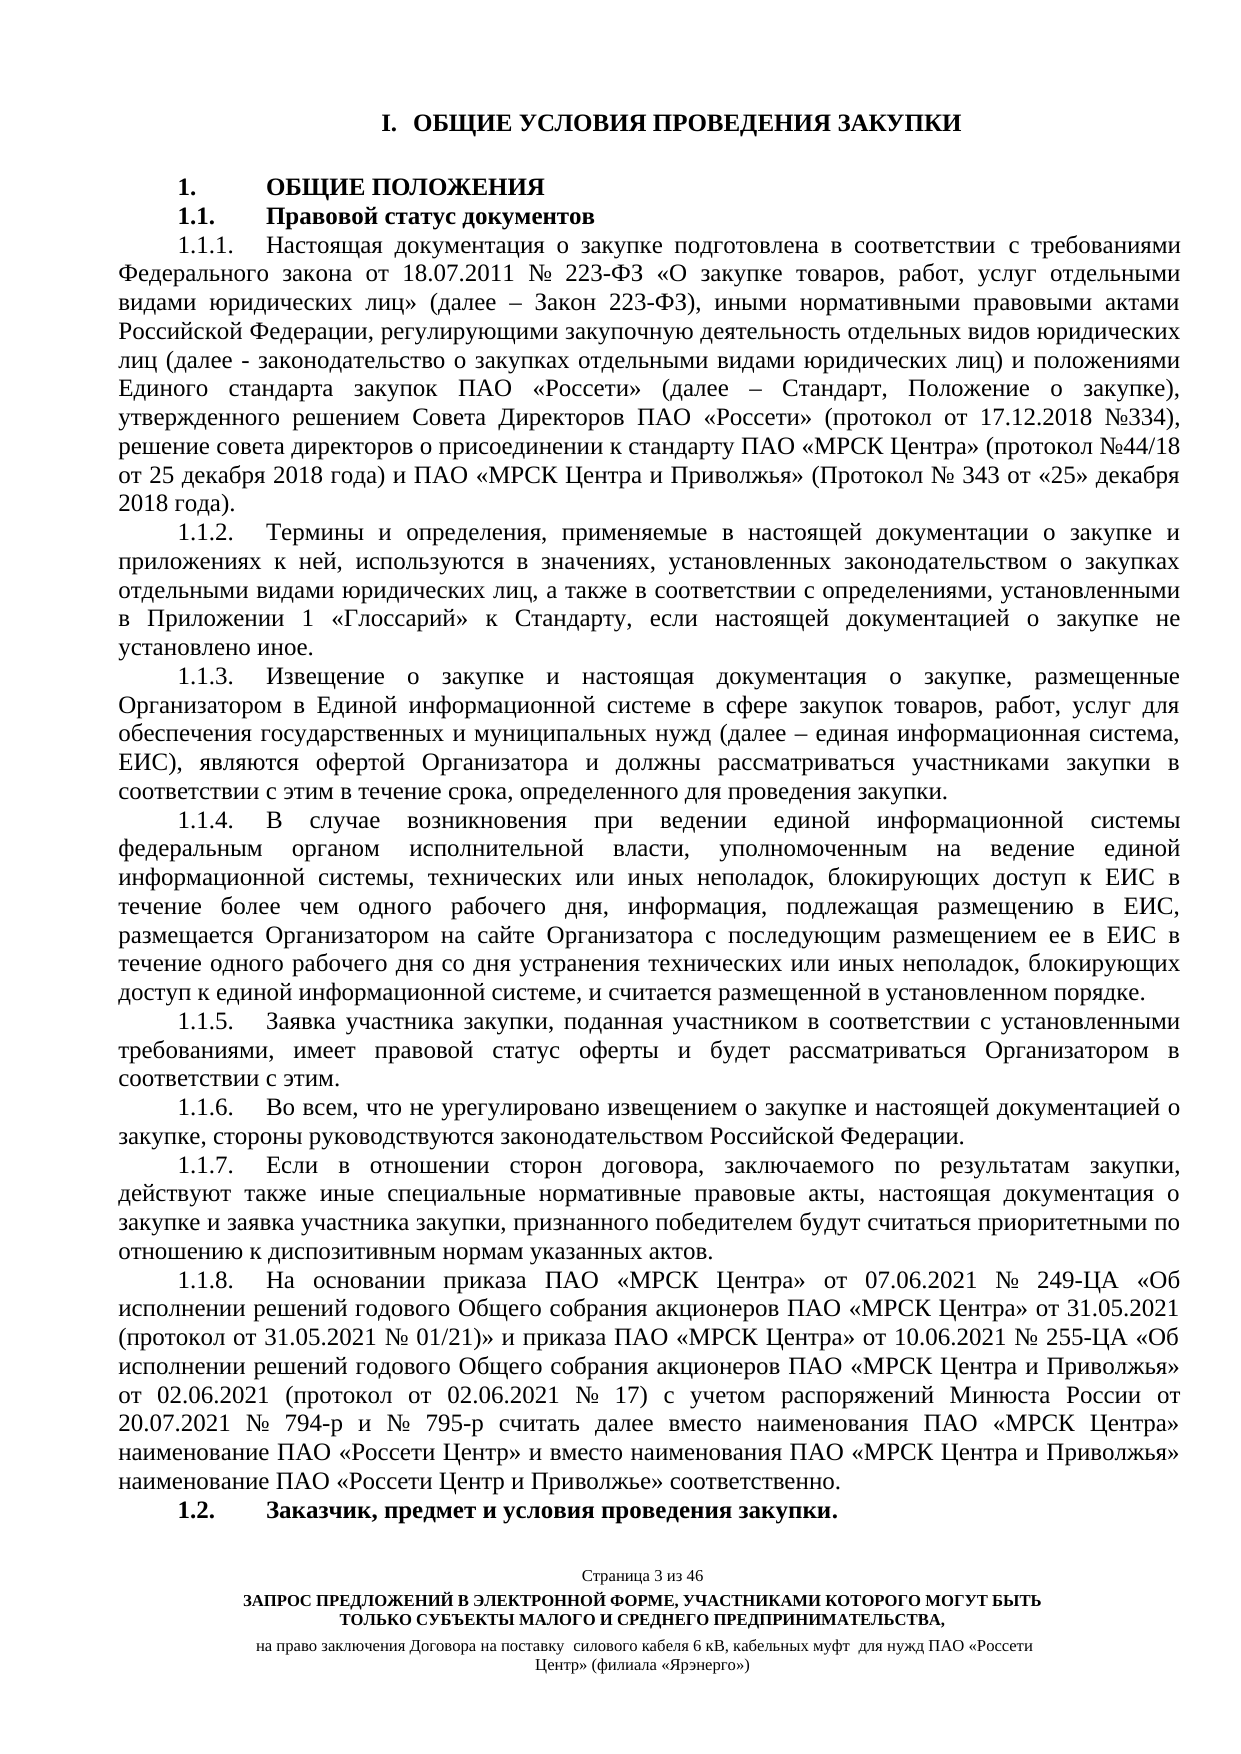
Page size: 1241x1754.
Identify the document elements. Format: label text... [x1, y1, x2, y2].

list В случае возникновения при ведении единой информационной системы федеральным органом исполнительной власти, уполномоченным на ведение единой информационной системы, технических или иных неполадок, блокирующих доступ к ЕИС в течение более чем одного рабочего дня, информация, подлежащая размещению в ЕИС, размещается Организатором на сайте Организатора с последующим размещением ее в ЕИС в течение одного рабочего дня со дня устранения технических или иных неполадок, блокирующих доступ к единой информационной системе, и считается размещенной в установленном порядке. [118, 805, 1181, 1006]
list Заявка участника закупки, поданная участником в соответствии с установленными требованиями, имеет правовой статус оферты и будет рассматриваться Организатором в соответствии с этим. [118, 1006, 1181, 1092]
subtitle Заказчик, предмет и условия проведения закупки. [118, 1495, 1181, 1523]
list Настоящая документация о закупке подготовлена в соответствии с требованиями Федерального закона от 18.07.2011 № 223-ФЗ «О закупке товаров, работ, услуг отдельными видами юридических лиц» (далее – Закон 223-ФЗ), иными нормативными правовыми актами Российской Федерации, регулирующими закупочную деятельность отдельных видов юридических лиц (далее - законодательство о закупках отдельными видами юридических лиц) и положениями Единого стандарта закупок ПАО «Россети» (далее – Стандарт, Положение о закупке), утвержденного решением Совета Директоров ПАО «Россети» (протокол от 17.12.2018 №334), решение совета директоров о присоединении к стандарту ПАО «МРСК Центра» (протокол №44/18 от 25 декабря 2018 года) и ПАО «МРСК Центра и Приволжья» (Протокол № 343 от «25» декабря 2018 года). [118, 230, 1181, 517]
subtitle ОБЩИЕ ПОЛОЖЕНИЯ [118, 172, 1181, 201]
list Во всем, что не урегулировано извещением о закупке и настоящей документацией о закупке, стороны руководствуются законодательством Российской Федерации. [118, 1092, 1181, 1150]
list Если в отношении сторон договора, заключаемого по результатам закупки, действуют также иные специальные нормативные правовые акты, настоящая документация о закупке и заявка участника закупки, признанного победителем будут считаться приоритетными по отношению к диспозитивным нормам указанных актов. [118, 1150, 1181, 1265]
subtitle ОБЩИЕ УСЛОВИЯ ПРОВЕДЕНИЯ закупки [118, 108, 1181, 137]
list Термины и определения, применяемые в настоящей документации о закупке и приложениях к ней, используются в значениях, установленных законодательством о закупках отдельными видами юридических лиц, а также в соответствии с определениями, установленными в Приложении 1 «Глоссарий» к Стандарту, если настоящей документацией о закупке не установлено иное. [118, 517, 1181, 661]
subtitle Правовой статус документов [118, 201, 1181, 230]
list На основании приказа ПАО «МРСК Центра» от 07.06.2021 № 249-ЦА «Об исполнении решений годового Общего собрания акционеров ПАО «МРСК Центра» от 31.05.2021 (протокол от 31.05.2021 № 01/21)» и приказа ПАО «МРСК Центра» от 10.06.2021 № 255-ЦА «Об исполнении решений годового Общего собрания акционеров ПАО «МРСК Центра и Приволжья» от 02.06.2021 (протокол от 02.06.2021 № 17) с учетом распоряжений Минюста России от 20.07.2021 № 794-р и № 795-р считать далее вместо наименования ПАО «МРСК Центра» наименование ПАО «Россети Центр» и вместо наименования ПАО «МРСК Центра и Приволжья» наименование ПАО «Россети Центр и Приволжье» соответственно. [118, 1265, 1181, 1495]
list Извещение о закупке и настоящая документация о закупке, размещенные Организатором в Единой информационной системе в сфере закупок товаров, работ, услуг для обеспечения государственных и муниципальных нужд (далее – единая информационная система, ЕИС), являются офертой Организатора и должны рассматриваться участниками закупки в соответствии с этим в течение срока, определенного для проведения закупки. [118, 661, 1181, 805]
